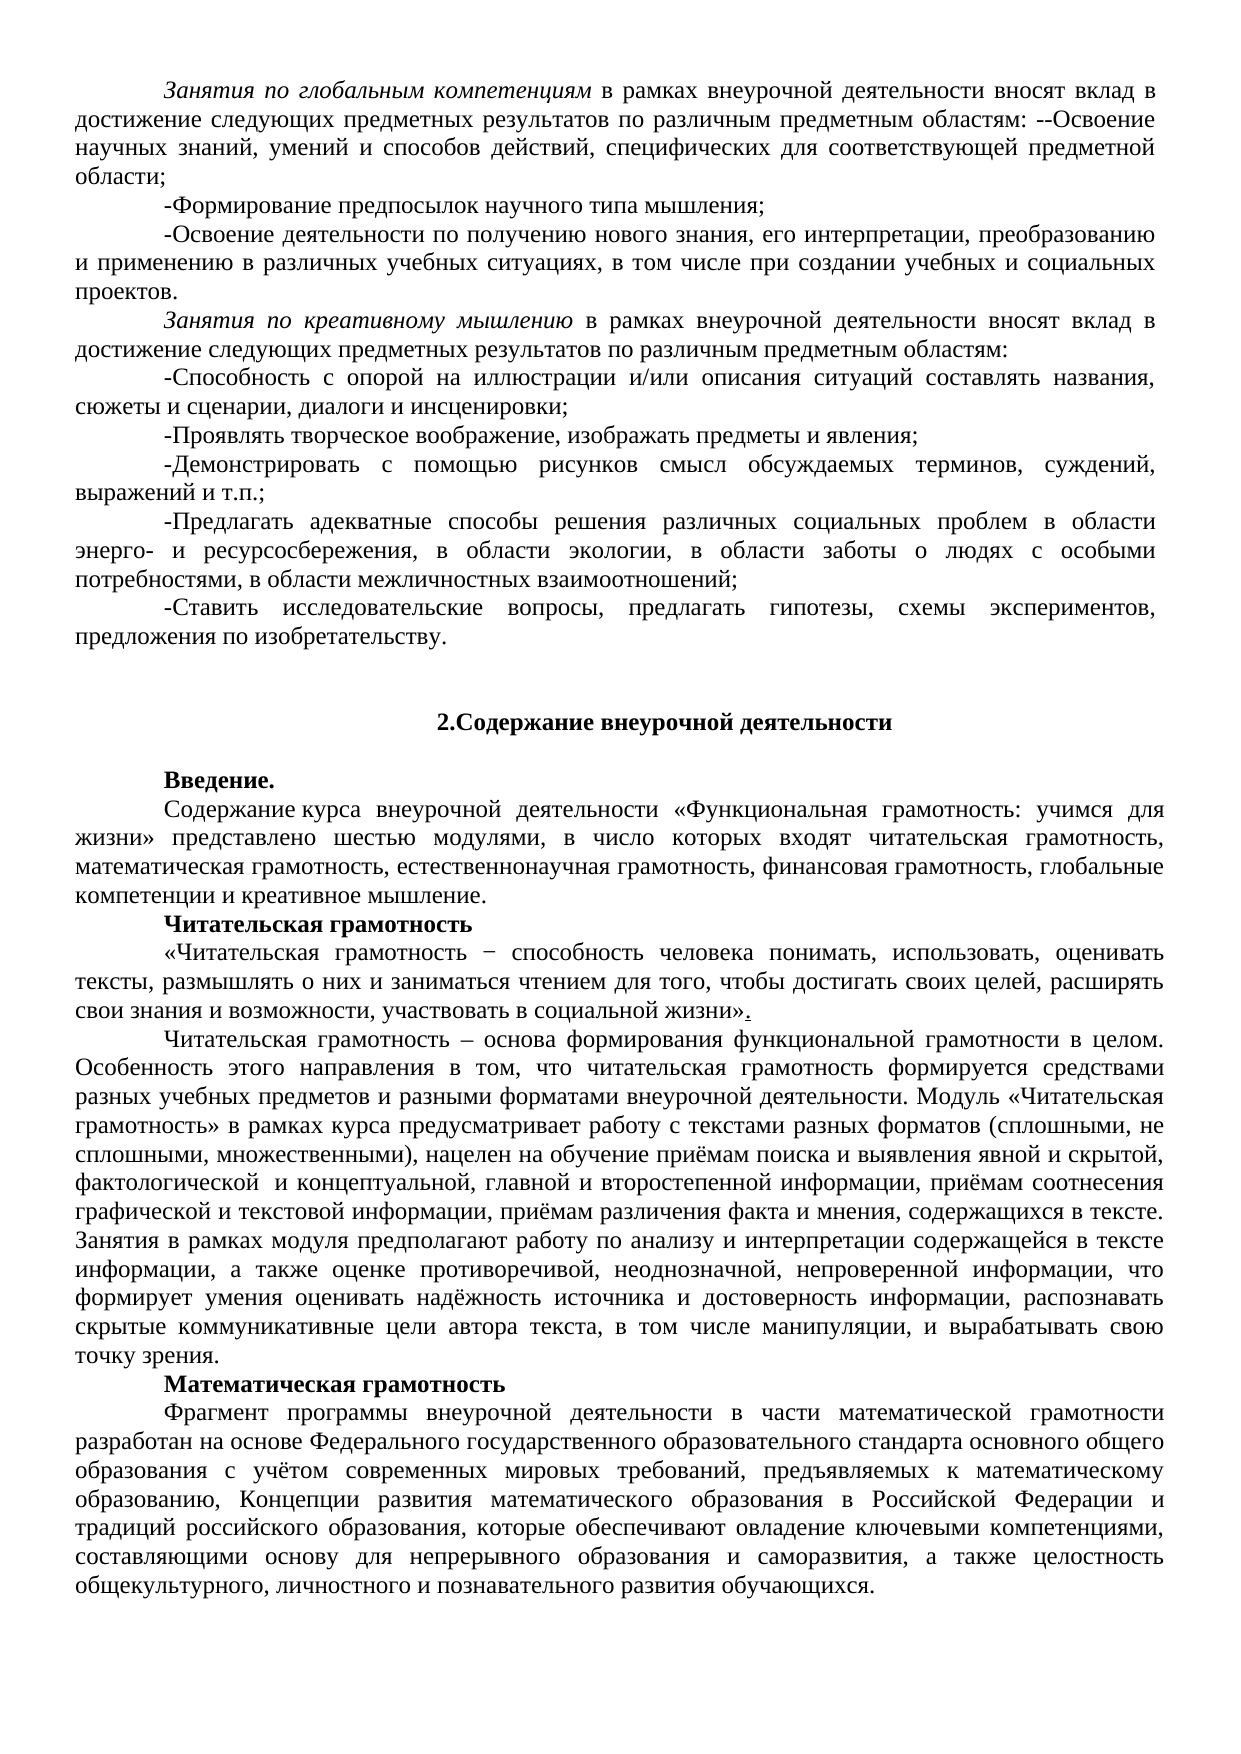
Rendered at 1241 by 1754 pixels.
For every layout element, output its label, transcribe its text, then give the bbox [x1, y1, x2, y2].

text -Способность с опорой на иллюстрации и/или описания ситуаций составлять названия, сюжеты и сценарии, диалоги и инсценировки; [75, 362, 1156, 420]
text -Демонстрировать с помощью рисунков смысл обсуждаемых терминов, суждений, выражений и т.п.; [75, 449, 1156, 506]
text Занятия по глобальным компетенциям в рамках внеурочной деятельности вносят вклад в достижение следующих предметных результатов по различным предметным областям: --Освоение научных знаний, умений и способов действий, специфических для соответствующей предметной области; [75, 75, 1156, 190]
text -Освоение деятельности по получению нового знания, его интерпретации, преобразованию и применению в различных учебных ситуациях, в том числе при создании учебных и социальных проектов. [75, 219, 1156, 305]
text -Проявлять творческое воображение, изображать предметы и явления; [75, 420, 1156, 449]
text Введение. [75, 765, 1165, 794]
text 2.Содержание внеурочной деятельности [75, 707, 1165, 736]
text -Ставить исследовательские вопросы, предлагать гипотезы, схемы экспериментов, предложения по изобретательству. [75, 592, 1156, 650]
text «Читательская грамотность − способность человека понимать, использовать, оценивать тексты, размышлять о них и заниматься чтением для того, чтобы достигать своих целей, расширять свои знания и возможности, участвовать в социальной жизни». [75, 937, 1165, 1024]
text -Формирование предпосылок научного типа мышления; [75, 190, 1156, 219]
text Фрагмент программы внеурочной деятельности в части математической грамотности разработан на основе Федерального государственного образовательного стандарта основного общего образования с учётом современных мировых требований, предъявляемых к математическому образованию, Концепции развития математического образования в Российской Федерации и традиций российского образования, которые обеспечивают овладение ключевыми компетенциями, составляющими основу для непрерывного образования и саморазвития, а также целостность общекультурного, личностного и познавательного развития обучающихся. [75, 1397, 1165, 1599]
text Читательская грамотность – основа формирования функциональной грамотности в целом. Особенность этого направления в том, что читательская грамотность формируется средствами разных учебных предметов и разными форматами внеурочной деятельности. Модуль «Читательская грамотность» в рамках курса предусматривает работу с текстами разных форматов (сплошными, не сплошными, множественными), нацелен на обучение приёмам поиска и выявления явной и скрытой, фактологической и концептуальной, главной и второстепенной информации, приёмам соотнесения графической и текстовой информации, приёмам различения факта и мнения, содержащихся в тексте. Занятия в рамках модуля предполагают работу по анализу и интерпретации содержащейся в тексте информации, а также оценке противоречивой, неоднозначной, непроверенной информации, что формирует умения оценивать надёжность источника и достоверность информации, распознавать скрытые коммуникативные цели автора текста, в том числе манипуляции, и вырабатывать свою точку зрения. [75, 1024, 1165, 1369]
text Математическая грамотность [75, 1369, 1165, 1397]
text Содержание курса внеурочной деятельности «Функциональная грамотность: учимся для жизни» представлено шестью модулями, в число которых входят читательская грамотность, математическая грамотность, естественнонаучная грамотность, финансовая грамотность, глобальные компетенции и креативное мышление. [75, 794, 1165, 909]
text Занятия по креативному мышлению в рамках внеурочной деятельности вносят вклад в достижение следующих предметных результатов по различным предметным областям: [75, 305, 1156, 362]
text -Предлагать адекватные способы решения различных социальных проблем в области энерго- и ресурсосбережения, в области экологии, в области заботы о людях с особыми потребностями, в области межличностных взаимоотношений; [75, 506, 1156, 592]
text Читательская грамотность [75, 909, 1165, 937]
